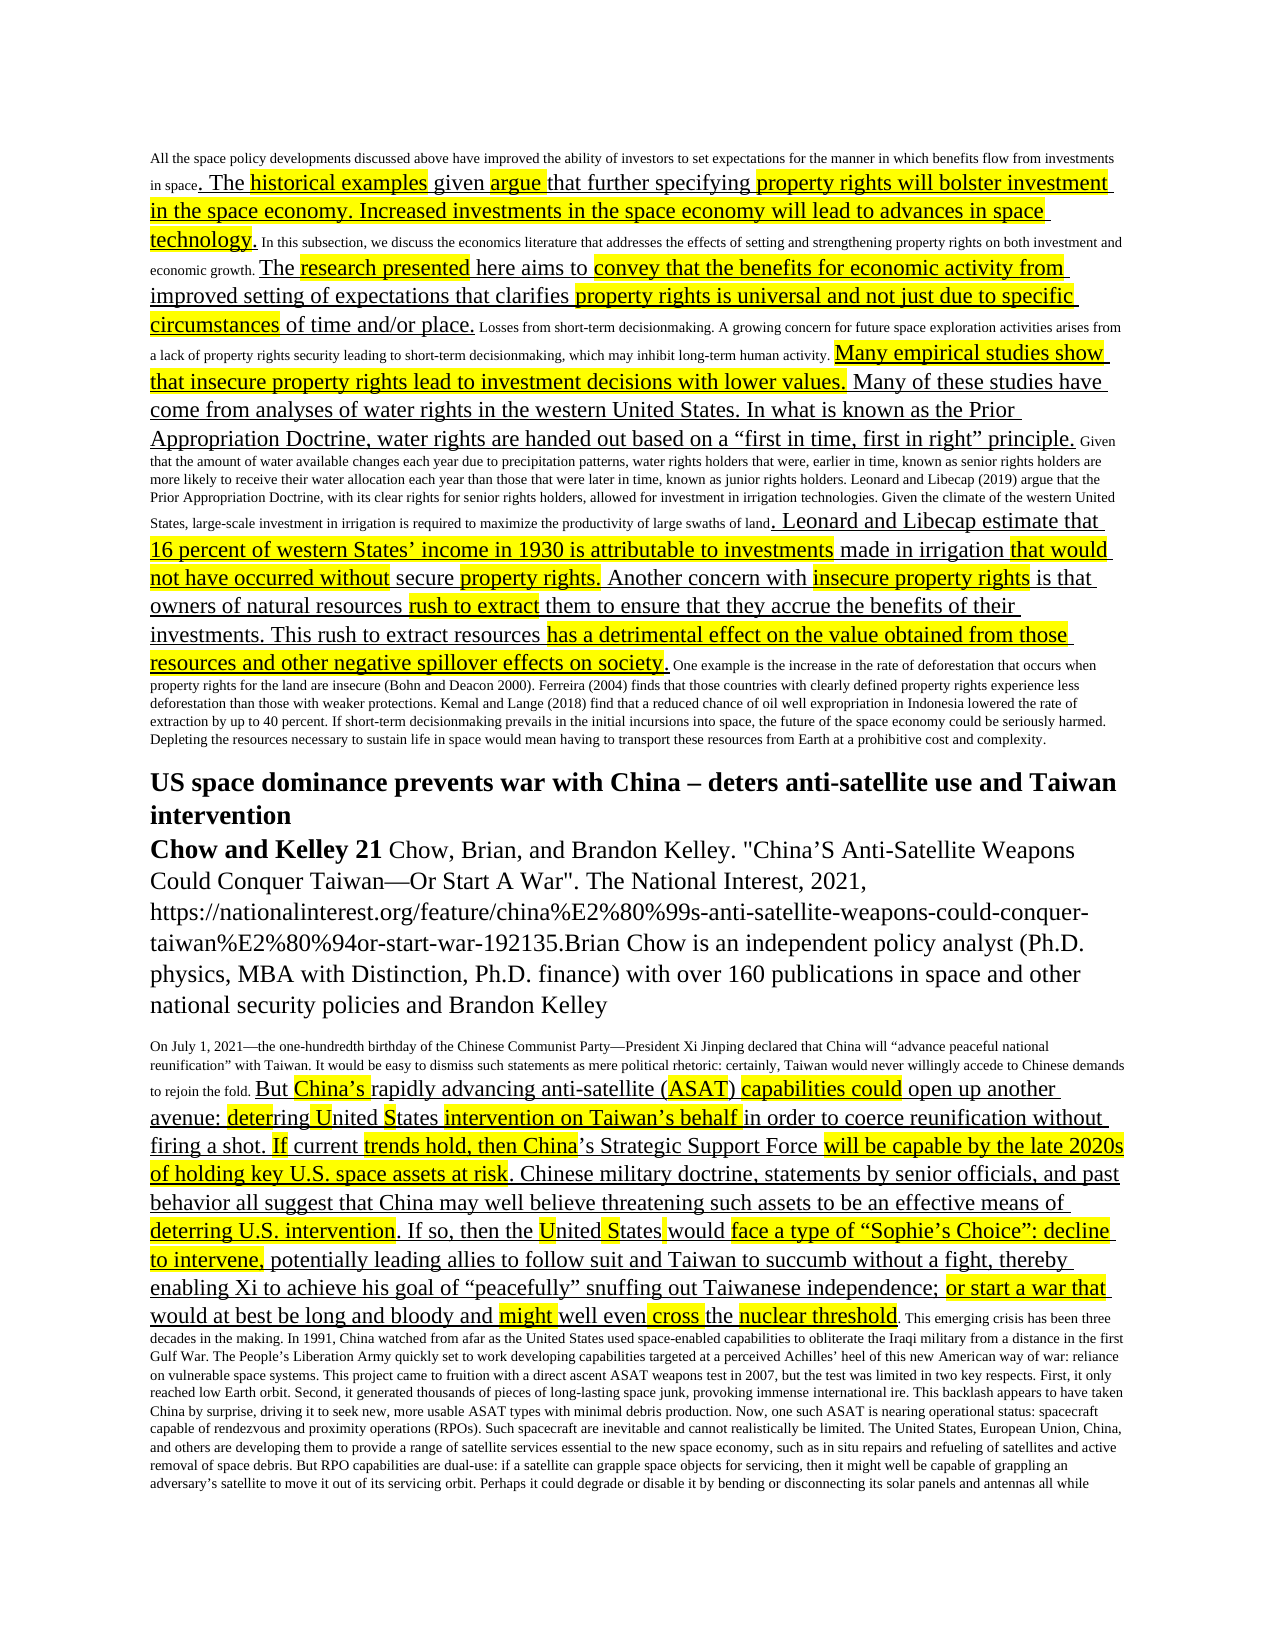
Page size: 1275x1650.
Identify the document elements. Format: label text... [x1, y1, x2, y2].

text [150, 1038, 1125, 1491]
text All the space policy developments discussed above have improved the ability of investors to set expectations for the manner in which benefits flow from investments in space. The historical examples given argue that further specifying property rights will bolster investment in the space economy. Increased investments in the space economy will lead to advances in space technology. In this subsection, we discuss the economics literature that addresses the effects of setting and strengthening property rights on both investment and economic growth. The research presented here aims to convey that the benefits for economic activity from improved setting of expectations that clarifies property rights is universal and not just due to specific circumstances of time and/or place. Losses from short-term decisionmaking. A growing concern for future space exploration activities arises from a lack of property rights security leading to short-term decisionmaking, which may inhibit long-term human activity. Many empirical studies show that insecure property rights lead to investment decisions with lower values. Many of these studies have come from analyses of water rights in the western United States. In what is known as the Prior Appropriation Doctrine, water rights are handed out based on a “first in time, first in right” principle. Given that the amount of water available changes each year due to precipitation patterns, water rights holders that were, earlier in time, known as senior rights holders are more likely to receive their water allocation each year than those that were later in time, known as junior rights holders. Leonard and Libecap (2019) argue that the Prior Appropriation Doctrine, with its clear rights for senior rights holders, allowed for investment in irrigation technologies. Given the climate of the western United States, large-scale investment in irrigation is required to maximize the productivity of large swaths of land. Leonard and Libecap estimate that 16 percent of western States’ income in 1930 is attributable to investments made in irrigation that would not have occurred without secure property rights. Another concern with insecure property rights is that owners of natural resources rush to extract them to ensure that they accrue the benefits of their investments. This rush to extract resources has a detrimental effect on the value obtained from those resources and other negative spillover effects on society. One example is the increase in the rate of deforestation that occurs when property rights for the land are insecure (Bohn and Deacon 2000). Ferreira (2004) finds that those countries with clearly defined property rights experience less deforestation than those with weaker protections. Kemal and Lange (2018) find that a reduced chance of oil well expropriation in Indonesia lowered the rate of extraction by up to 40 percent. If short-term decisionmaking prevails in the initial incursions into space, the future of the space economy could be seriously harmed. Depleting the resources necessary to sustain life in space would mean having to transport these resources from Earth at a prohibitive cost and complexity. [150, 150, 1125, 748]
text Chow and Kelley 21 Chow, Brian, and Brandon Kelley. "China’S Anti-Satellite Weapons Could Conquer Taiwan—Or Start A War". The National Interest, 2021, https://nationalinterest.org/feature/china%E2%80%99s-anti-satellite-weapons-could-conquer-taiwan%E2%80%94or-start-war-192135.Brian Chow is an independent policy analyst (Ph.D. physics, MBA with Distinction, Ph.D. finance) with over 160 publications in space and other national security policies and Brandon Kelley [150, 833, 1125, 1019]
subtitle US space dominance prevents war with China – deters anti-satellite use and Taiwan intervention [150, 766, 1125, 831]
